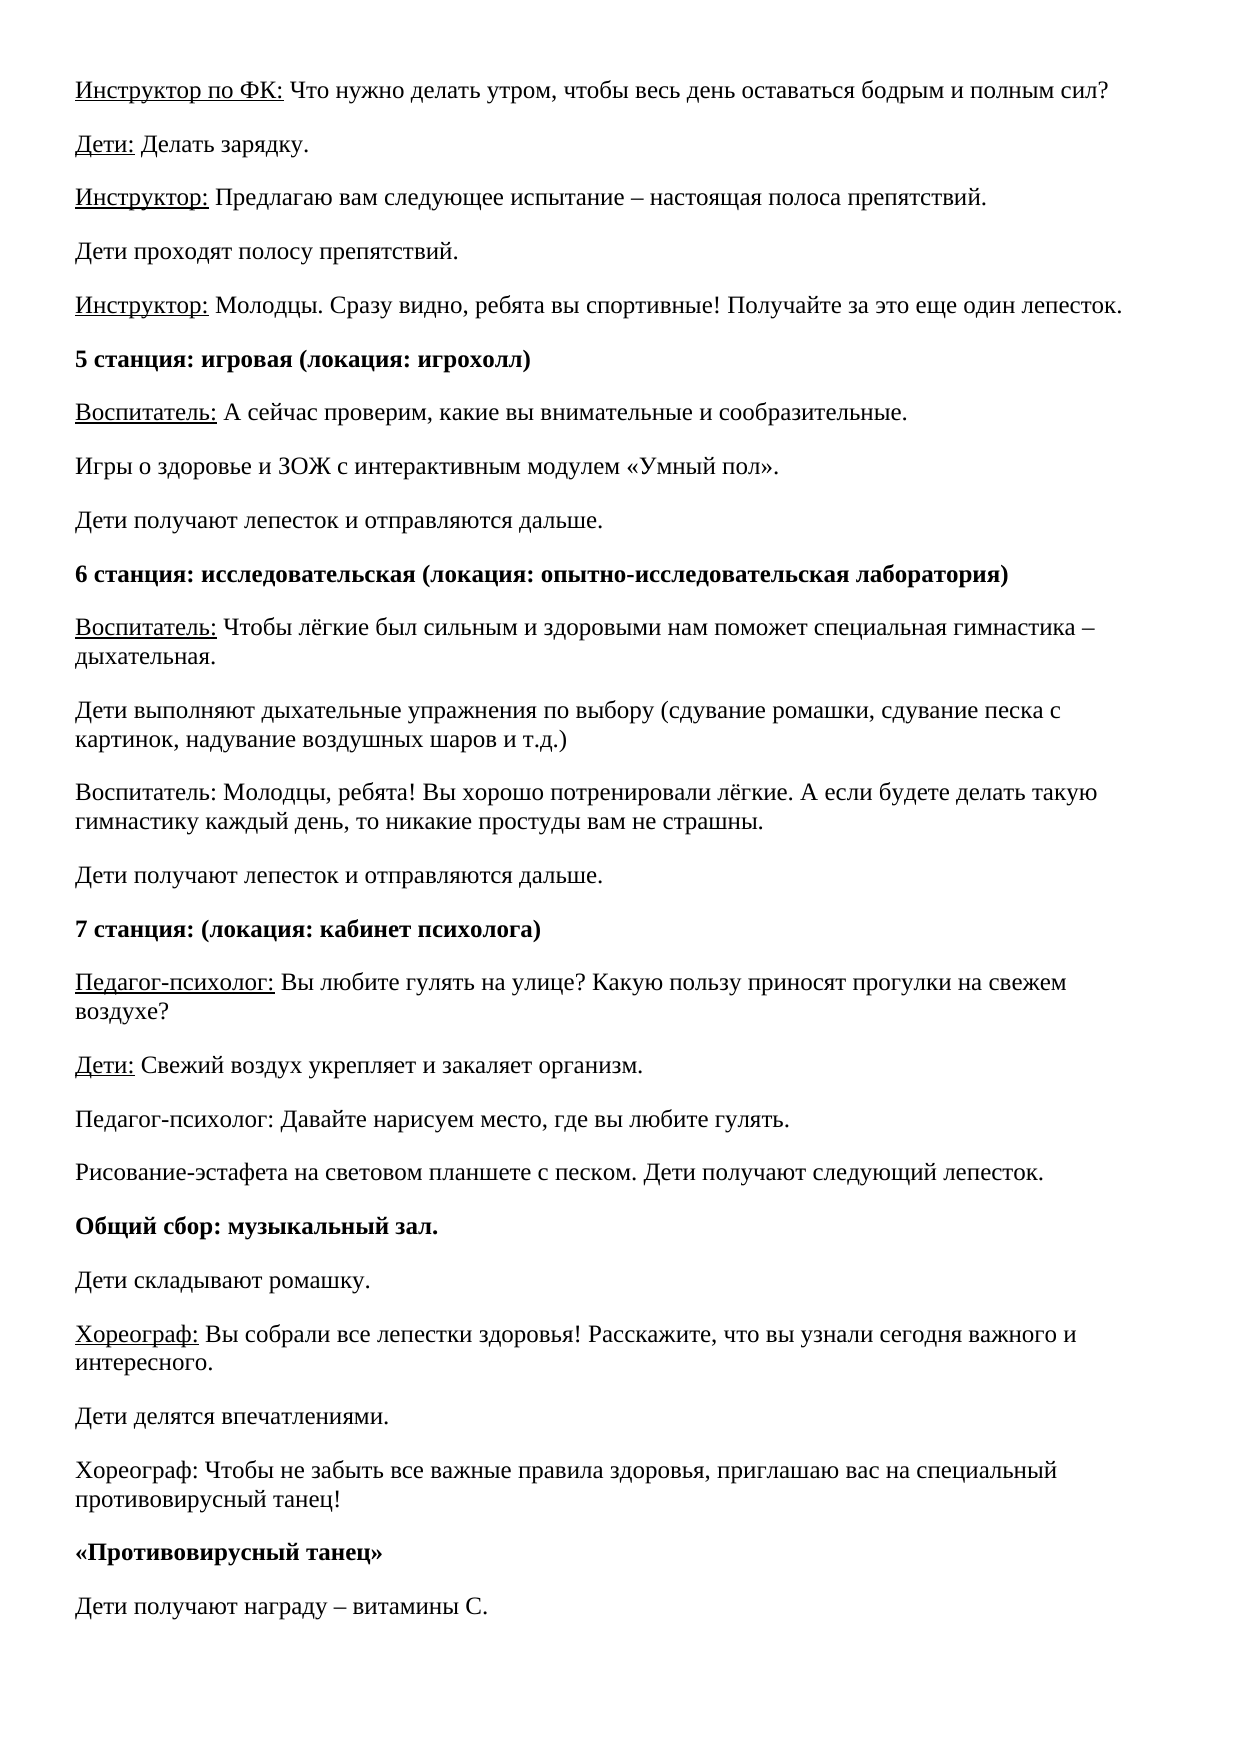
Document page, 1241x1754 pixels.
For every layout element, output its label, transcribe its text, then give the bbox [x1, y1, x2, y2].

text Хореограф: Вы собрали все лепестки здоровья! Расскажите, что вы узнали сегодня важного и интересного. [75, 1319, 1165, 1376]
text Игры о здоровье и ЗОЖ с интерактивным модулем «Умный пол». [75, 451, 1165, 480]
text Воспитатель: Чтобы лёгкие был сильным и здоровыми нам поможет специальная гимнастика – дыхательная. [75, 612, 1165, 670]
text Педагог-психолог: Давайте нарисуем место, где вы любите гулять. [75, 1104, 1165, 1132]
text Дети выполняют дыхательные упражнения по выбору (сдувание ромашки, сдувание песка с картинок, надувание воздушных шаров и т.д.) [75, 695, 1165, 752]
text 5 станция: игровая (локация: игрохолл) [75, 344, 1165, 372]
text Дети получают лепесток и отправляются дальше. [75, 860, 1165, 889]
text Дети: Делать зарядку. [75, 129, 1165, 157]
text Рисование-эстафета на световом планшете с песком. Дети получают следующий лепесток. [75, 1157, 1165, 1186]
text Инструктор: Предлагаю вам следующее испытание – настоящая полоса препятствий. [75, 182, 1165, 211]
text Дети: Свежий воздух укрепляет и закаляет организм. [75, 1050, 1165, 1079]
text Дети получают награду – витамины С. [75, 1591, 1165, 1620]
text Воспитатель: Молодцы, ребята! Вы хорошо потренировали лёгкие. А если будете делать такую гимнастику каждый день, то никакие простуды вам не страшны. [75, 777, 1165, 835]
text Воспитатель: А сейчас проверим, какие вы внимательные и сообразительные. [75, 397, 1165, 426]
text Педагог-психолог: Вы любите гулять на улице? Какую пользу приносят прогулки на свежем воздухе? [75, 967, 1165, 1025]
text Инструктор: Молодцы. Сразу видно, ребята вы спортивные! Получайте за это еще один лепесток. [75, 290, 1165, 319]
text Дети получают лепесток и отправляются дальше. [75, 505, 1165, 534]
text 6 станция: исследовательская (локация: опытно-исследовательская лаборатория) [75, 559, 1165, 587]
text «Противовирусный танец» [75, 1537, 1165, 1566]
text 7 станция: (локация: кабинет психолога) [75, 914, 1165, 942]
text Хореограф: Чтобы не забыть все важные правила здоровья, приглашаю вас на специальный противовирусный танец! [75, 1455, 1165, 1512]
text Дети делятся впечатлениями. [75, 1401, 1165, 1430]
text Дети складывают ромашку. [75, 1265, 1165, 1294]
text Общий сбор: музыкальный зал. [75, 1211, 1165, 1240]
text Дети проходят полосу препятствий. [75, 236, 1165, 265]
text Инструктор по ФК: Что нужно делать утром, чтобы весь день оставаться бодрым и полным сил? [75, 75, 1165, 104]
